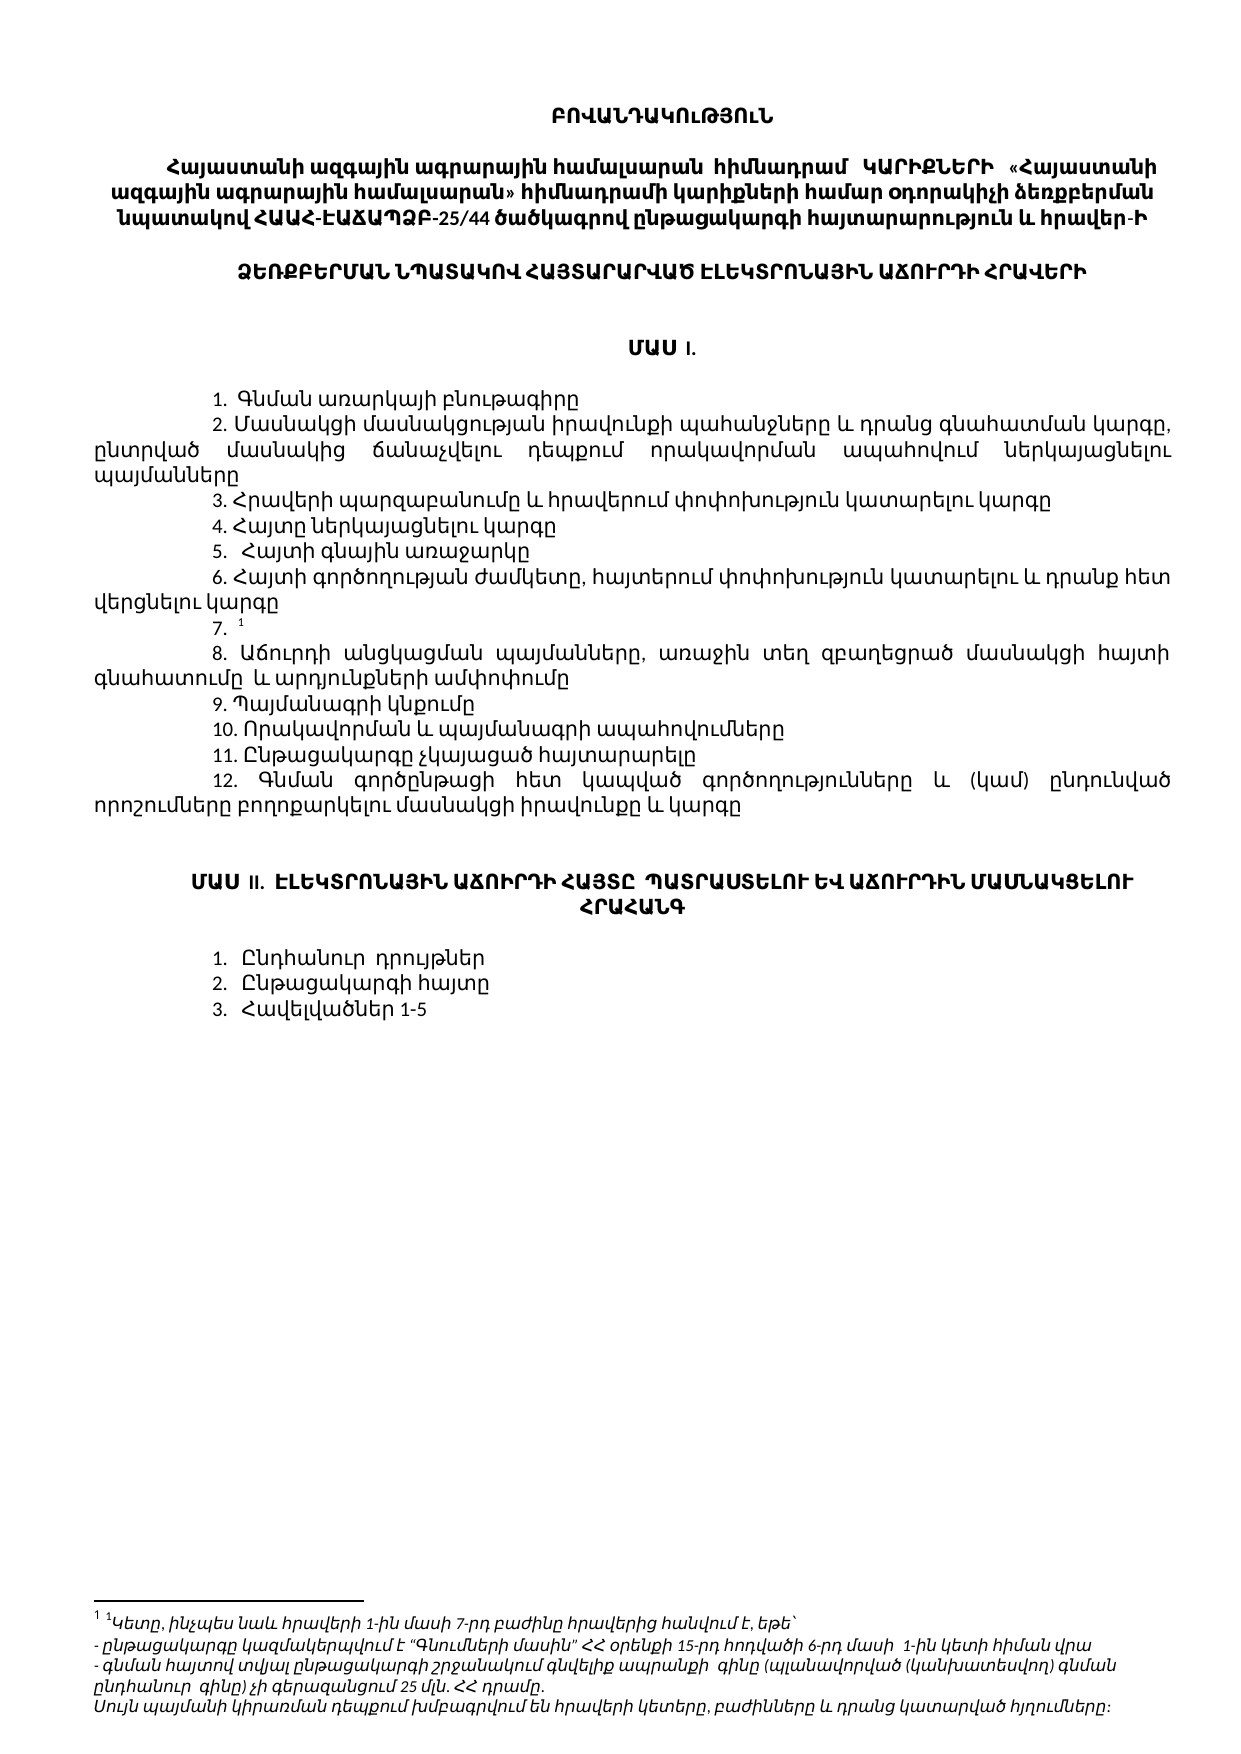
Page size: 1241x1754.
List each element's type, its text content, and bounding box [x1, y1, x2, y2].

text 8. Աճուրդի անցկացման պայմանները, առաջին տեղ զբաղեցրած մասնակցի հայտի գնահատումը և արդյունքների ամփոփումը [94, 640, 1171, 691]
text ՄԱՍ I. [94, 335, 1171, 361]
text 9. Պայմանագրի կնքումը [94, 691, 1171, 716]
text 7. 1 [94, 615, 1171, 640]
text 12. Գնման գործընթացի հետ կապված գործողությունները և (կամ) ընդունված որոշումները բողոքարկելու մասնակցի իրավունքը և կարգը [94, 767, 1171, 818]
text Հայաստանի ազգային ագրարային համալսարան հիմնադրամ ԿԱՐԻՔՆԵՐԻ «Հայաստանի ազգային ագրարային համալսարան» հիմնադրամի կարիքների համար օդորակիչի ձեռքբերման նպատակով ՀԱԱՀ-ԷԱՃԱՊՁԲ-25/44 ծածկագրով ընթացակարգի հայտարարություն և հրավեր-Ի [94, 154, 1171, 230]
text 6. Հայտի գործողության ժամկետը, հայտերում փոփոխություն կատարելու և դրանք հետ վերցնելու կարգը [94, 564, 1171, 615]
text 5. Հայտի գնային առաջարկը [94, 538, 1171, 564]
text 3. Հրավերի պարզաբանումը և հրավերում փոփոխություն կատարելու կարգը [94, 488, 1171, 513]
text 1. Ընդհանուր դրույթներ [94, 945, 1171, 971]
text 2. Ընթացակարգի հայտը [94, 971, 1171, 996]
text 3. Հավելվածներ 1-5 [94, 996, 1171, 1021]
text 4. Հայտը ներկայացնելու կարգը [94, 513, 1171, 538]
text 11. Ընթացակարգը չկայացած հայտարարելը [94, 742, 1171, 767]
text ՁԵՌՔԲԵՐՄԱՆ ՆՊԱՏԱԿՈՎ ՀԱՅՏԱՐԱՐՎԱԾ ԷԼԵԿՏՐՈՆԱՅԻՆ ԱՃՈՒՐԴԻ ՀՐԱՎԵՐԻ [94, 259, 1171, 284]
text 2. Մասնակցի մասնակցության իրավունքի պահանջները և դրանց գնահատման կարգը, ընտրված մասնակից ճանաչվելու դեպքում որակավորման ապահովում ներկայացնելու պայմանները [94, 411, 1171, 488]
text ԲՈՎԱՆԴԱԿՈւԹՅՈւՆ [94, 103, 1171, 128]
text ՄԱՍ II. ԷԼԵԿՏՐՈՆԱՅԻՆ ԱՃՈԻՐԴԻ ՀԱՅՏԸ ՊԱՏՐԱՍՏԵԼՈՒ ԵՎ ԱՃՈՒՐԴԻՆ ՄԱՍՆԱԿՑԵԼՈՒ ՀՐԱՀԱՆԳ [94, 869, 1171, 920]
text 10. Որակավորման և պայմանագրի ապահովումները [94, 716, 1171, 742]
text 1. Գնման առարկայի բնութագիրը [94, 386, 1171, 411]
